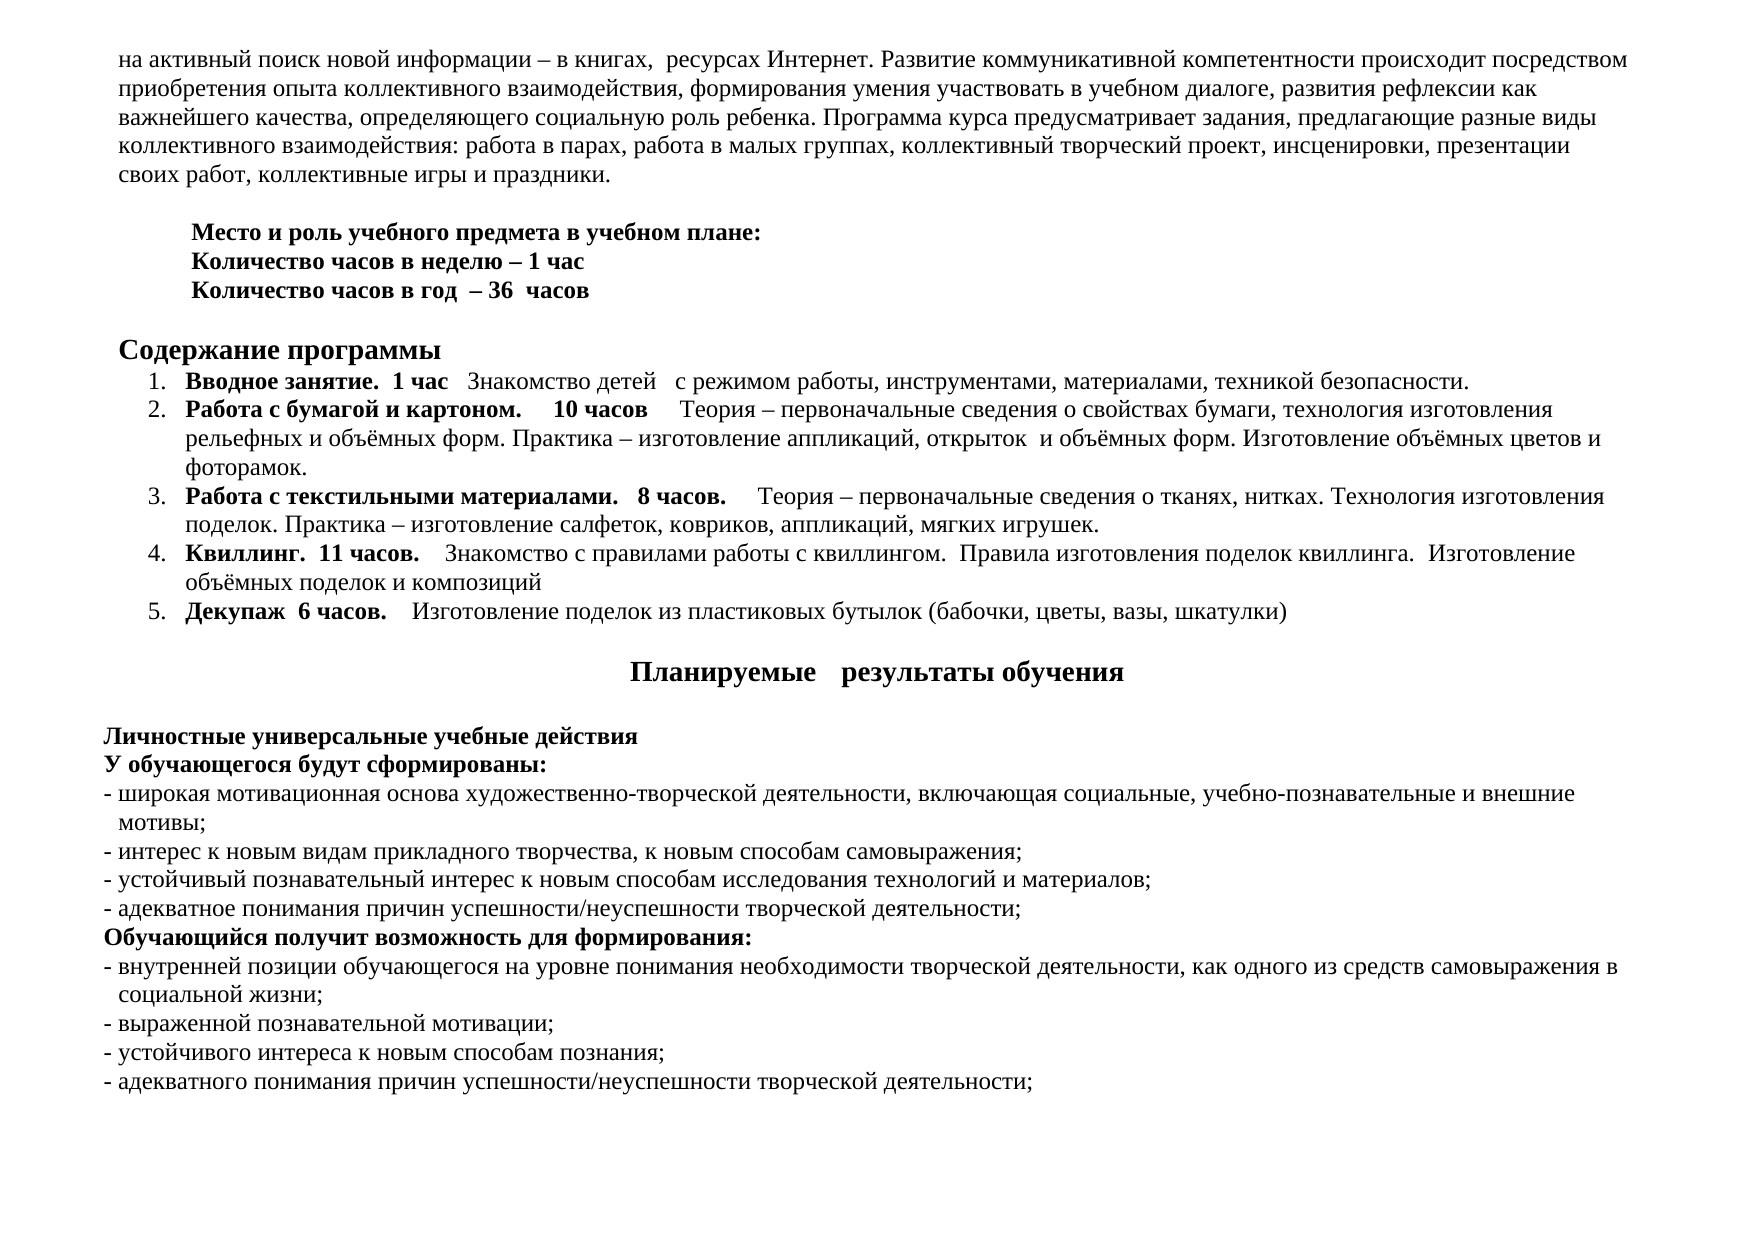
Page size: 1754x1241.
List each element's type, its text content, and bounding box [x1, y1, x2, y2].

text Обучающийся получит возможность для формирования: [103, 922, 1636, 951]
text - адекватного понимания причин успешности/неуспешности творческой деятельности; [103, 1066, 1636, 1094]
text - внутренней позиции обучающегося на уровне понимания необходимости творческой деятельности, как одного из средств самовыражения в социальной жизни; [103, 951, 1636, 1008]
text Количество часов в год – 36 часов [191, 275, 1636, 303]
text Содержание программы [118, 332, 1636, 366]
text - выраженной познавательной мотивации; [103, 1008, 1636, 1037]
text - устойчивый познавательный интерес к новым способам исследования технологий и материалов; [103, 864, 1636, 893]
text - широкая мотивационная основа художественно-творческой деятельности, включающая социальные, учебно-познавательные и внешние мотивы; [103, 778, 1636, 836]
list Вводное занятие. 1 час Знакомство детей с режимом работы, инструментами, материалами, техникой безопасности. [148, 366, 1636, 394]
text Место и роль учебного предмета в учебном плане: [191, 217, 1636, 246]
text - адекватное понимания причин успешности/неуспешности творческой деятельности; [103, 893, 1636, 922]
text У обучающегося будут сформированы: [103, 749, 1636, 778]
list Работа с текстильными материалами. 8 часов. Теория – первоначальные сведения о тканях, нитках. Технология изготовления поделок. Практика – изготовление салфеток, ковриков, аппликаций, мягких игрушек. [148, 481, 1636, 538]
list Декупаж 6 часов. Изготовление поделок из пластиковых бутылок (бабочки, цветы, вазы, шкатулки) [148, 596, 1636, 624]
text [118, 44, 1636, 188]
text Планируемые результаты обучения [118, 654, 1636, 687]
list Работа с бумагой и картоном. 10 часов Теория – первоначальные сведения о свойствах бумаги, технология изготовления рельефных и объёмных форм. Практика – изготовление аппликаций, открыток и объёмных форм. Изготовление объёмных цветов и фоторамок. [148, 394, 1636, 481]
text - устойчивого интереса к новым способам познания; [103, 1037, 1636, 1066]
text Личностные универсальные учебные действия [103, 721, 1636, 749]
text - интерес к новым видам прикладного творчества, к новым способам самовыражения; [103, 836, 1636, 864]
list Квиллинг. 11 часов. Знакомство с правилами работы с квиллингом. Правила изготовления поделок квиллинга. Изготовление объёмных поделок и композиций [148, 538, 1636, 596]
text Количество часов в неделю – 1 час [191, 246, 1636, 275]
